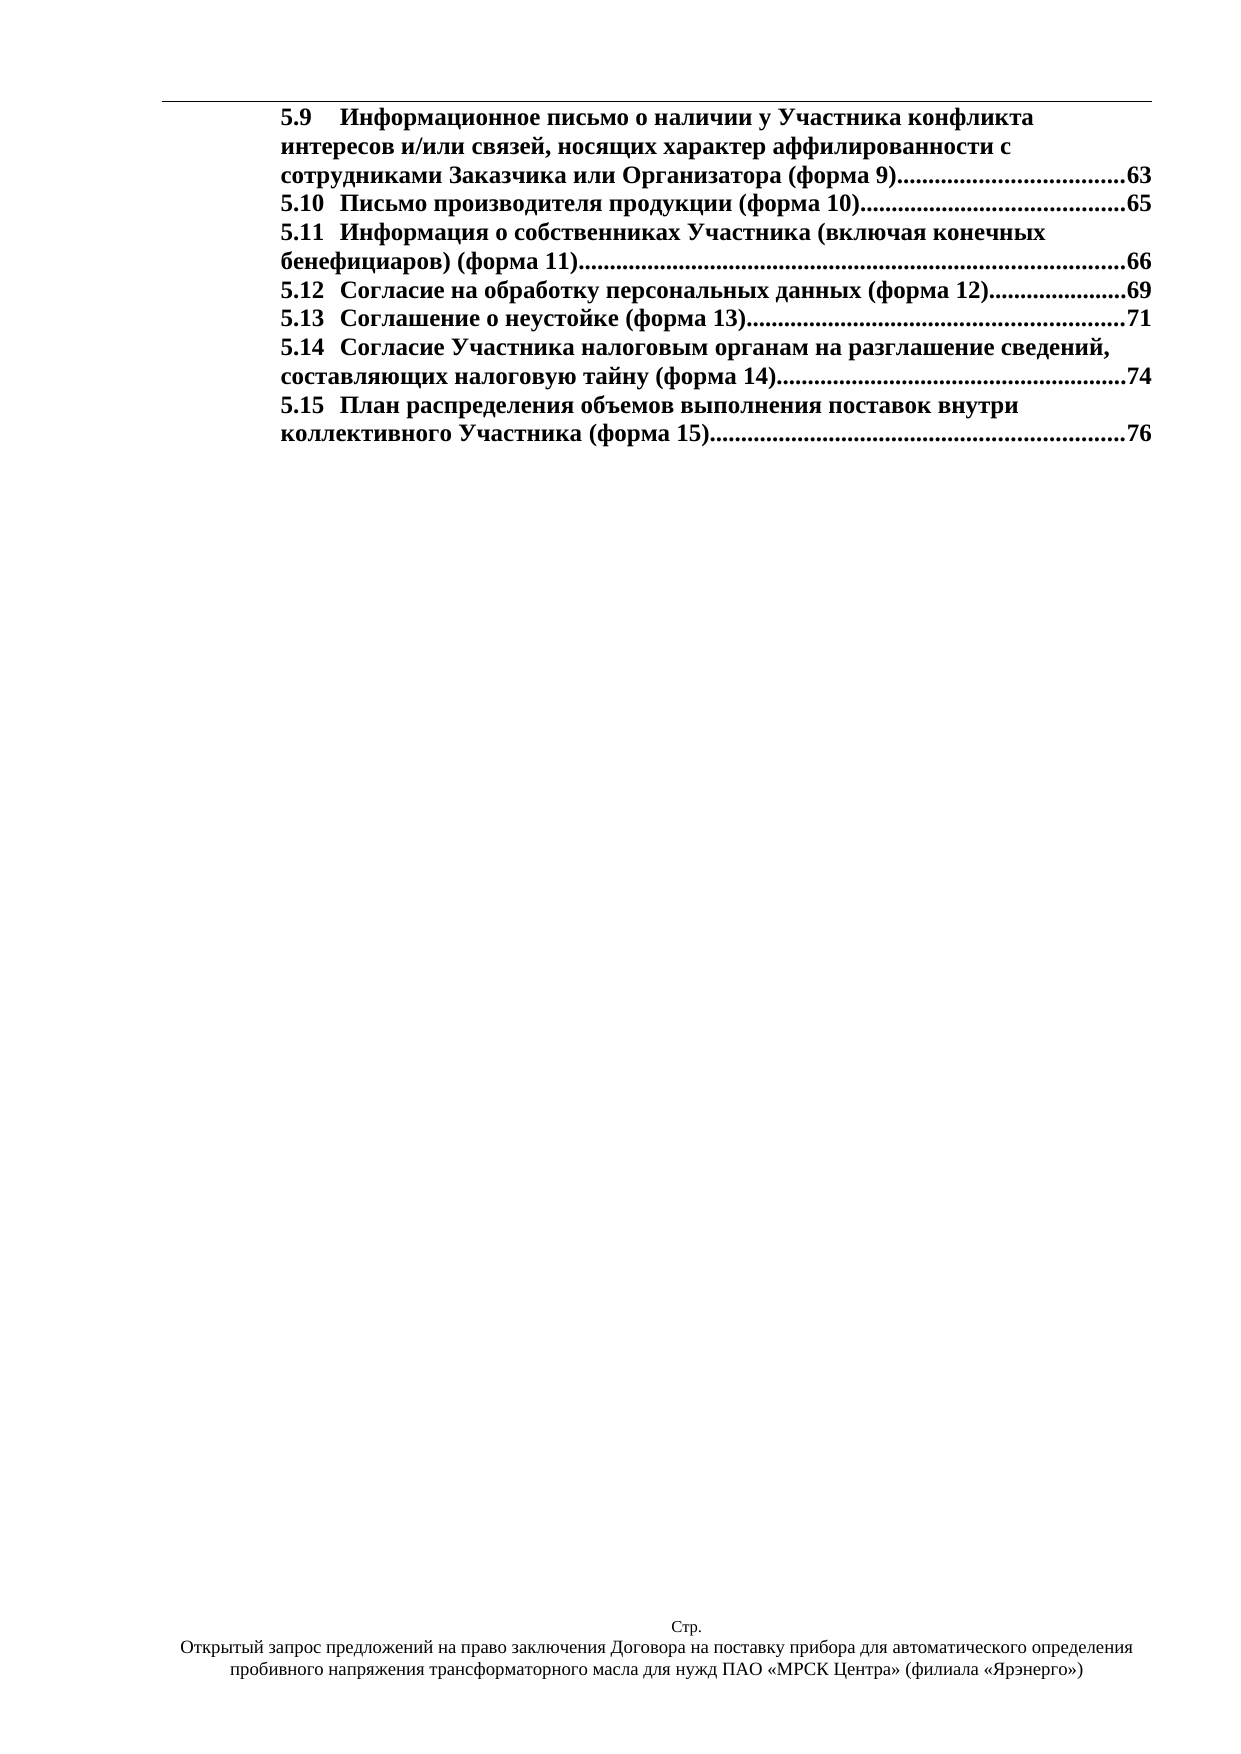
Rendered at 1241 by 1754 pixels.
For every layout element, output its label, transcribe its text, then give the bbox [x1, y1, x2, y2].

text 5.13 Соглашение о неустойке (форма 13) 71 [280, 303, 1133, 332]
text 5.15 План распределения объемов выполнения поставок внутри коллективного Участника (форма 15) 76 [280, 390, 1133, 447]
text 5.10 Письмо производителя продукции (форма 10) 65 [280, 188, 1133, 217]
text 5.14 Согласие Участника налоговым органам на разглашение сведений, составляющих налоговую тайну (форма 14) 74 [280, 332, 1133, 390]
text 5.11 Информация о собственниках Участника (включая конечных бенефициаров) (форма 11) 66 [280, 217, 1133, 275]
text 5.9 Информационное письмо о наличии у Участника конфликта интересов и/или связей, носящих характер аффилированности с сотрудниками Заказчика или Организатора (форма 9) 63 [280, 102, 1133, 188]
text 5.12 Согласие на обработку персональных данных (форма 12) 69 [280, 275, 1133, 303]
